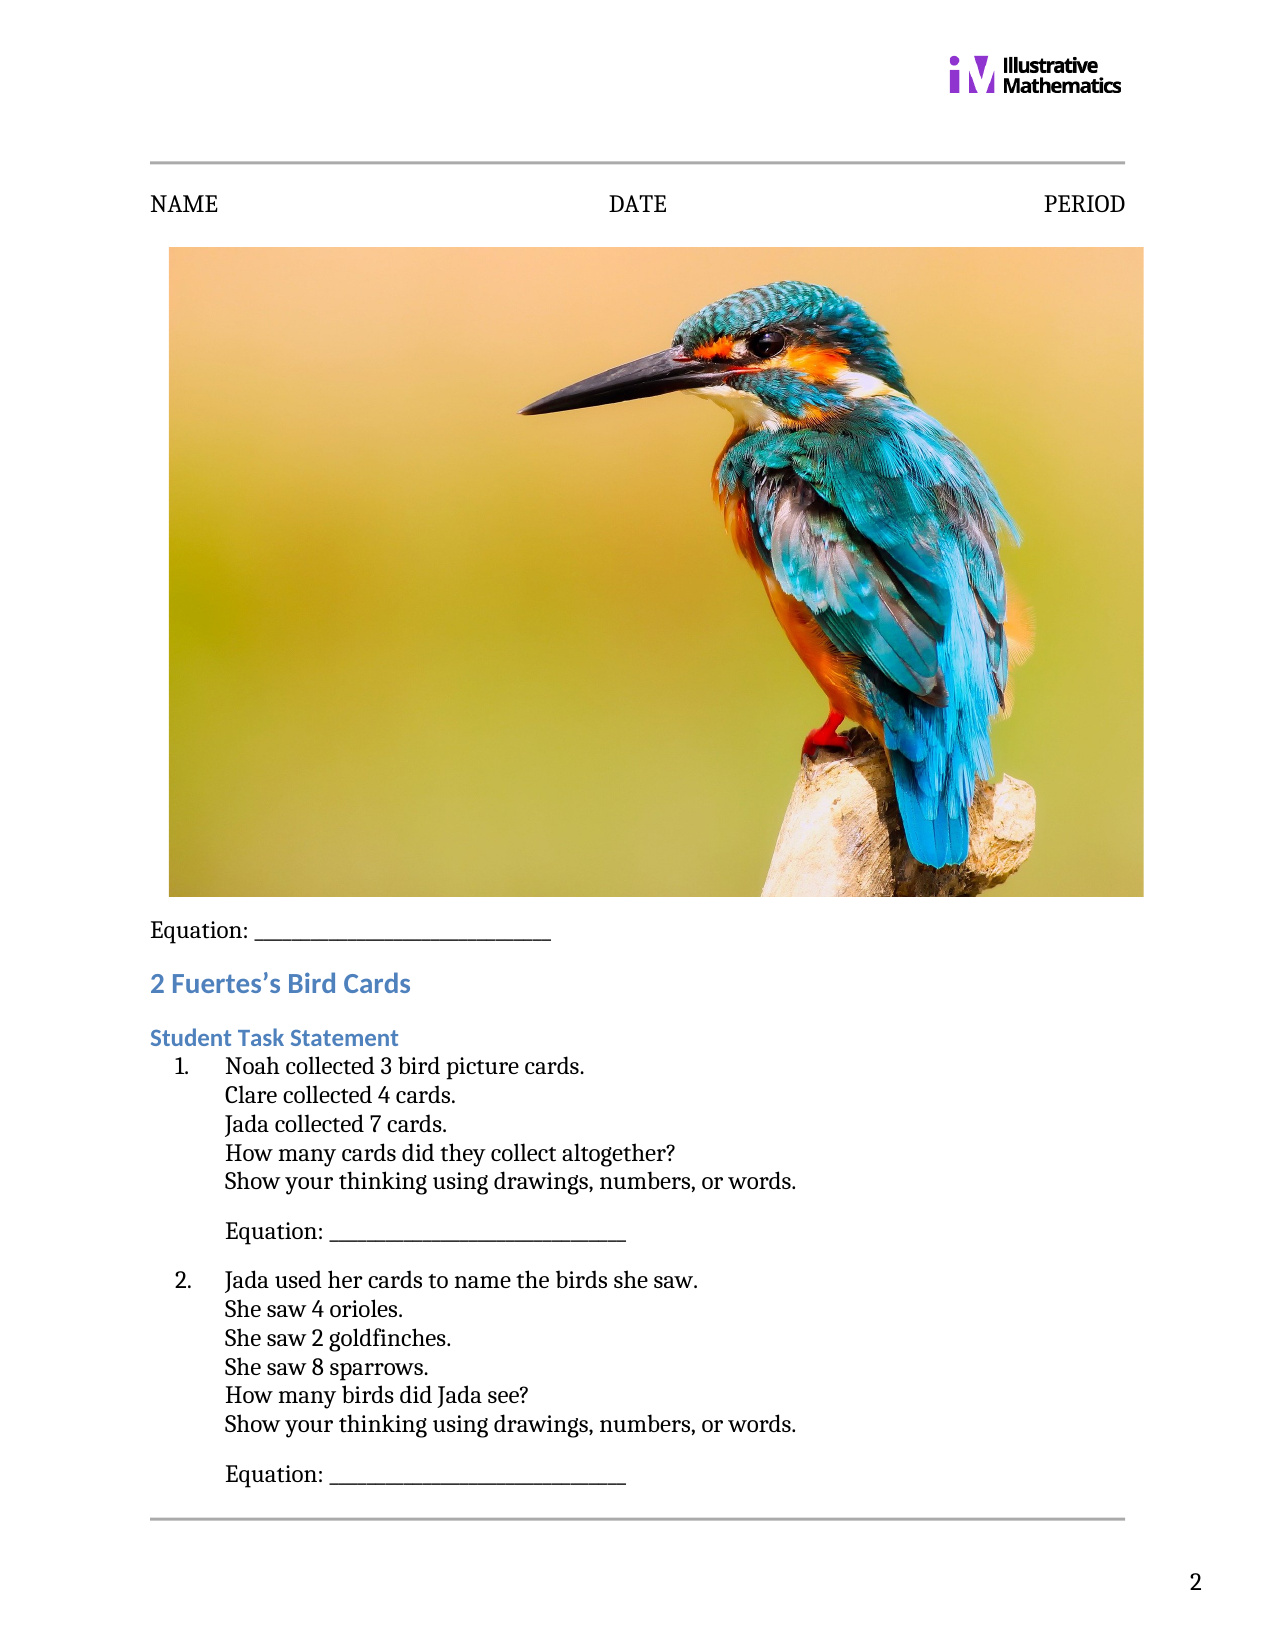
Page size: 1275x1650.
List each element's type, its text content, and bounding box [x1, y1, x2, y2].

list Jada used her cards to name the birds she saw. She saw 4 orioles. She saw 2 goldfinches. She saw 8 sparrows. How many birds did Jada see? Show your thinking using drawings, numbers, or words. [175, 1266, 1125, 1439]
list Equation: ________________________________ [175, 1460, 1125, 1488]
picture [949, 55, 1121, 93]
subtitle Student Task Statement [150, 1022, 1125, 1052]
list Equation: ________________________________ [175, 1217, 1125, 1246]
subtitle 2 Fuertes’s Bird Cards [150, 965, 1125, 1001]
picture [168, 247, 1144, 897]
list Noah collected 3 bird picture cards. Clare collected 4 cards. Jada collected 7 cards. How many cards did they collect altogether? Show your thinking using drawings, numbers, or words. [175, 1052, 1125, 1196]
text Equation: ________________________________ [150, 916, 1125, 944]
